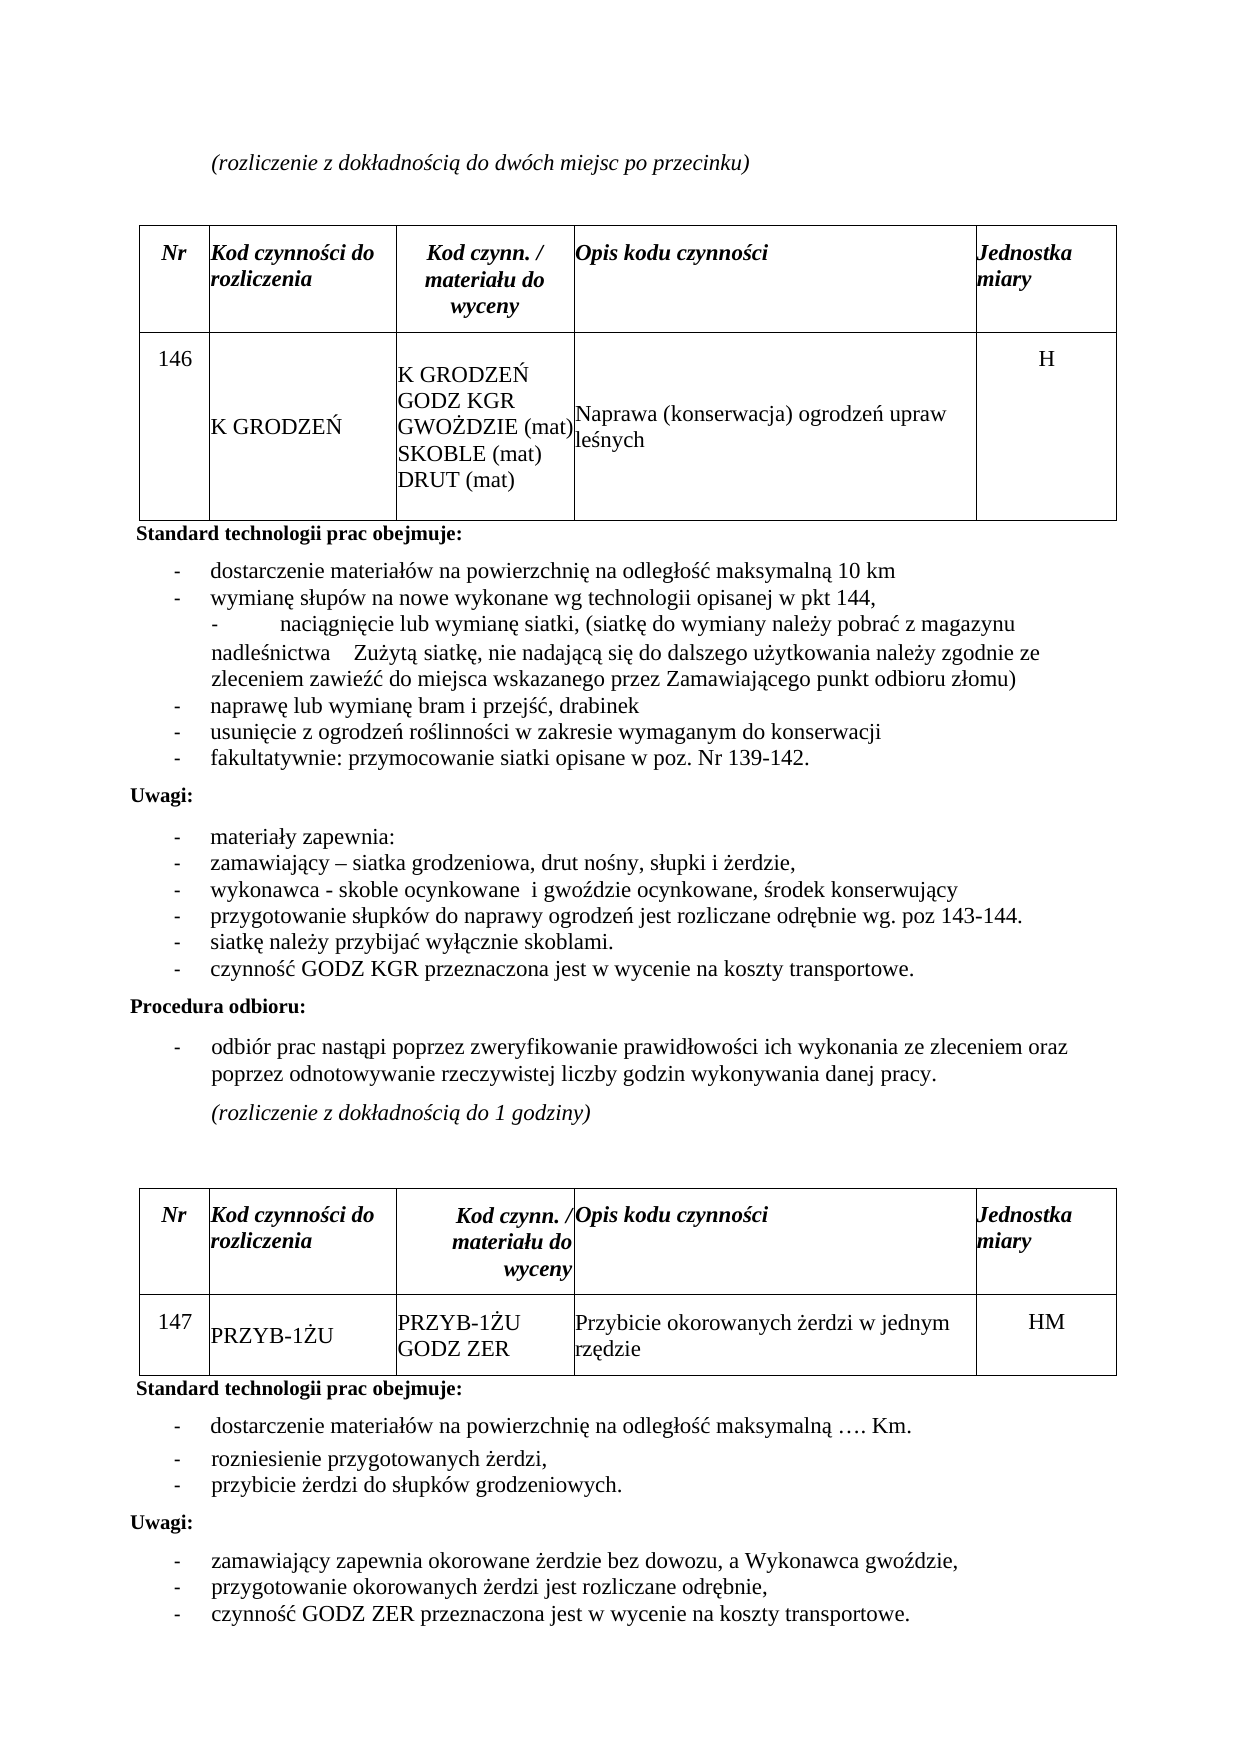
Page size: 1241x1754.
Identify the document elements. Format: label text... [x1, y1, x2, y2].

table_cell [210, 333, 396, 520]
list siatkę należy przybijać wyłącznie skoblami. [130, 928, 1126, 955]
list usunięcie z ogrodzeń roślinności w zakresie wymaganym do konserwacji [130, 718, 1126, 744]
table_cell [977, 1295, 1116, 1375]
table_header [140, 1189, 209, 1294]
list naciągnięcie lub wymianę siatki, (siatkę do wymiany należy pobrać z magazynu nadleśnictwa Zużytą siatkę, nie nadającą się do dalszego użytkowania należy zgodnie ze zleceniem zawieźć do miejsca wskazanego przez Zamawiającego punkt odbioru złomu) [211, 610, 1126, 692]
list odbiór prac nastąpi poprzez zweryfikowanie prawidłowości ich wykonania ze zleceniem oraz poprzez odnotowywanie rzeczywistej liczby godzin wykonywania danej pracy. [173, 1033, 1126, 1086]
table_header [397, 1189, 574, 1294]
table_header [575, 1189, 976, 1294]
list naprawę lub wymianę bram i przejść, drabinek [130, 692, 1126, 718]
text Standard technologii prac obejmuje: [136, 1376, 1126, 1400]
list wymianę słupów na nowe wykonane wg technologii opisanej w pkt 144, [130, 584, 1126, 610]
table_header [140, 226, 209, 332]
list czynność GODZ KGR przeznaczona jest w wycenie na koszty transportowe. [130, 955, 1126, 981]
list zamawiający – siatka grodzeniowa, drut nośny, słupki i żerdzie, [130, 849, 1126, 876]
text Procedura odbioru: [130, 994, 1126, 1018]
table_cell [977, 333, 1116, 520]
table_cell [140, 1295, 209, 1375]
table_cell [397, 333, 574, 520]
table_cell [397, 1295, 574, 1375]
list przybicie żerdzi do słupków grodzeniowych. [130, 1471, 1126, 1498]
text (rozliczenie z dokładnością do 1 godziny) [130, 1098, 1126, 1125]
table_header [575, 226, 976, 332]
list rozniesienie przygotowanych żerdzi, [130, 1445, 1126, 1471]
list materiały zapewnia: [130, 823, 1126, 849]
text Standard technologii prac obejmuje: [136, 521, 1126, 545]
list czynność GODZ ZER przeznaczona jest w wycenie na koszty transportowe. [130, 1599, 1126, 1626]
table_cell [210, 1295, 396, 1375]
list zamawiający zapewnia okorowane żerdzie bez dowozu, a Wykonawca gwoździe, [130, 1547, 1126, 1573]
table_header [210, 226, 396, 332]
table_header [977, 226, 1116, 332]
text Uwagi: [130, 783, 1126, 807]
list przygotowanie słupków do naprawy ogrodzeń jest rozliczane odrębnie wg. poz 143-144. [130, 902, 1126, 928]
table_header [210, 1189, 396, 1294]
text Uwagi: [130, 1510, 1126, 1534]
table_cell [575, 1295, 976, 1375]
list wykonawca - skoble ocynkowane i gwoździe ocynkowane, środek konserwujący [130, 876, 1126, 902]
text (rozliczenie z dokładnością do dwóch miejsc po przecinku) [130, 149, 1126, 175]
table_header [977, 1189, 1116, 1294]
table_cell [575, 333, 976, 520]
list fakultatywnie: przymocowanie siatki opisane w poz. Nr 139-142. [130, 744, 1126, 771]
list dostarczenie materiałów na powierzchnię na odległość maksymalną 10 km [130, 558, 1126, 584]
list przygotowanie okorowanych żerdzi jest rozliczane odrębnie, [130, 1573, 1126, 1599]
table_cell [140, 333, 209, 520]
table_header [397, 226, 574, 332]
list dostarczenie materiałów na powierzchnię na odległość maksymalną …. Km. [130, 1412, 1126, 1439]
